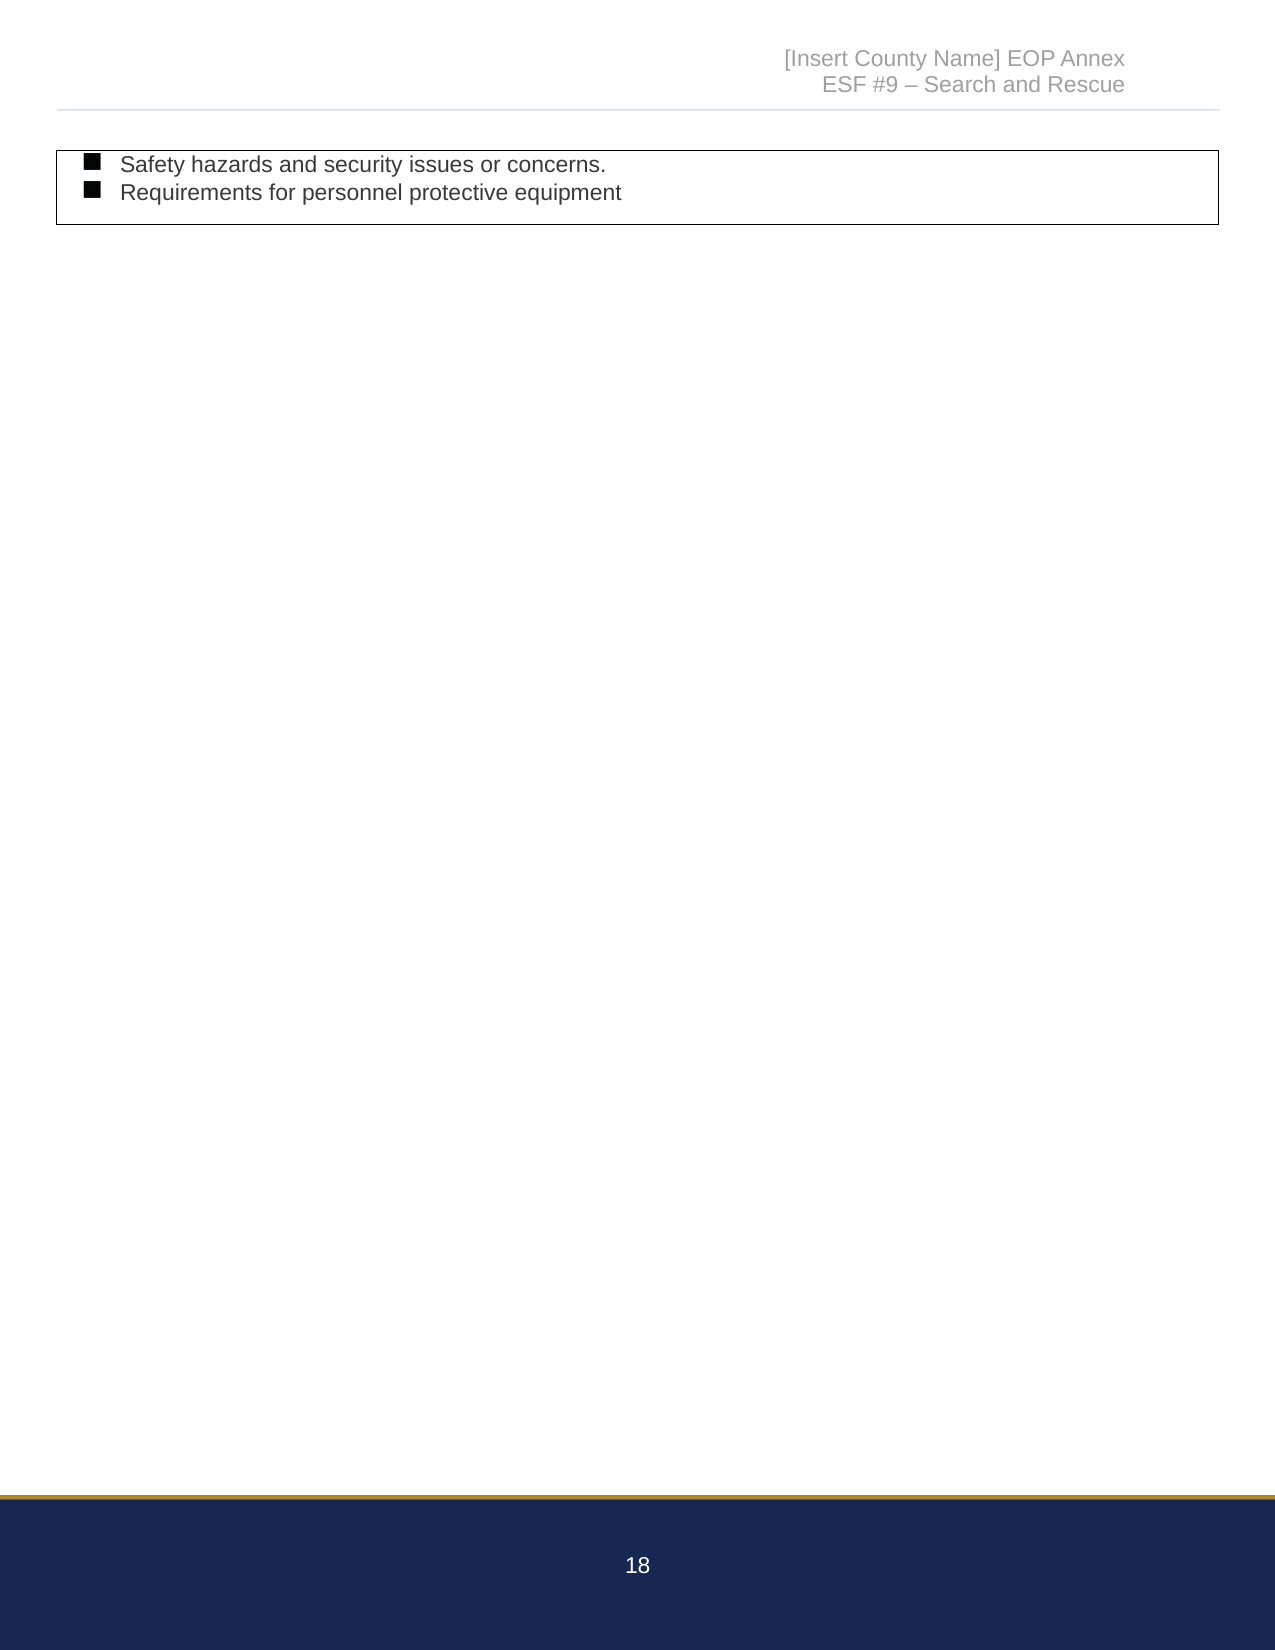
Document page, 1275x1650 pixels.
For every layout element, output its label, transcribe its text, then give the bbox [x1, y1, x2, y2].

picture [0, 0, 1275, 149]
picture [0, 1495, 1275, 1650]
table_cell Safety hazards and security issues or concerns. Requirements for personnel protective equipment [57, 151, 1218, 224]
